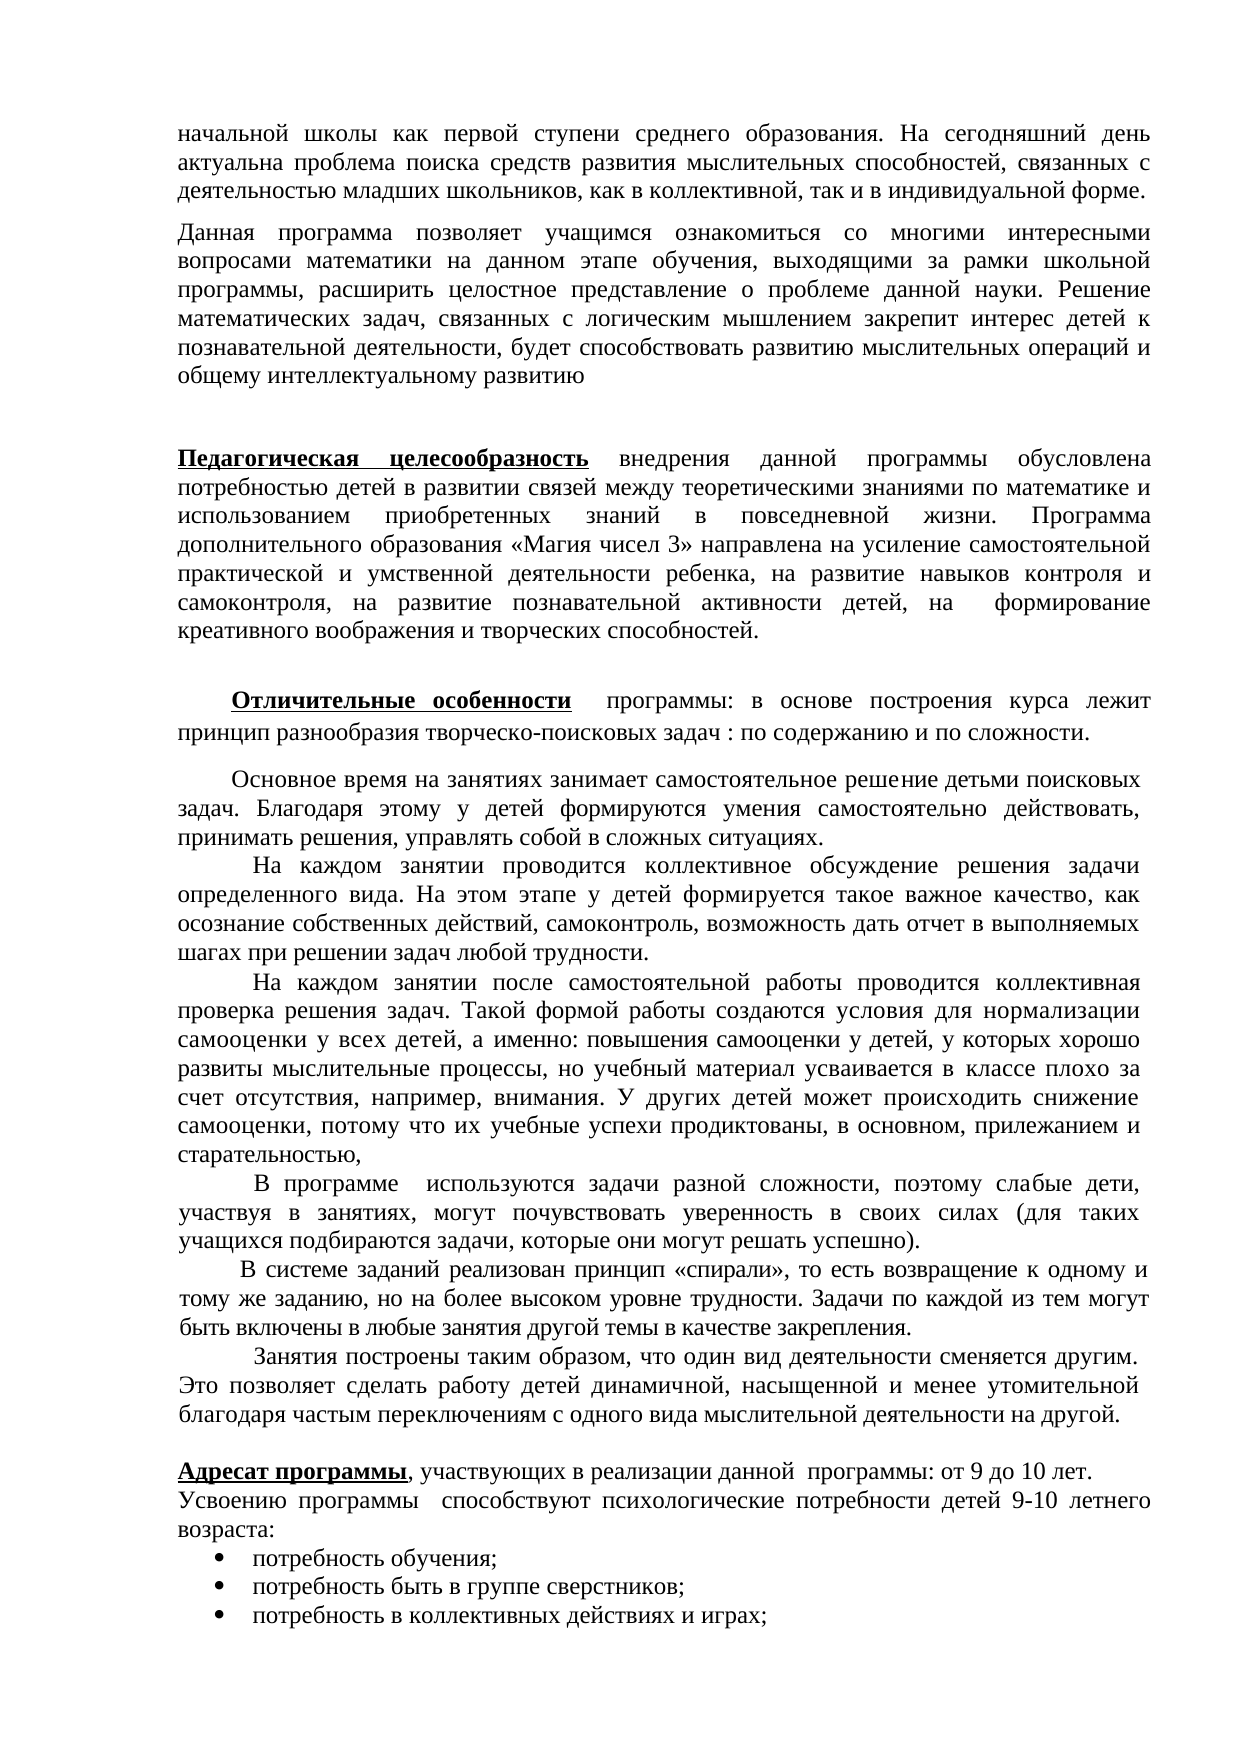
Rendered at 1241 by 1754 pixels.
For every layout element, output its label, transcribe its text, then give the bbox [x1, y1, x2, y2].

text На каждом занятии проводится коллективное обсуждение решения задачи определенного вида. На этом этапе у детей формируется такое важное качество, как осознание собственных действий, самоконтроль, возможность дать отчет в выполняемых шагах при решении задач любой трудности. [177, 851, 1140, 966]
list потребность в коллективных действиях и играх; [215, 1600, 1152, 1629]
text Данная программа позволяет учащимся ознакомиться со многими интересными вопросами математики на данном этапе обучения, выходящими за рамки школьной программы, расширить целостное представление о проблеме данной науки. Решение математических задач, связанных с логическим мышлением закрепит интерес детей к познавательной деятельности, будет способствовать развитию мыслительных операций и общему интеллектуальному развитию [177, 217, 1152, 389]
text В системе заданий реализован принцип «спирали», то есть возвращение к одному и тому же заданию, но на более высоком уровне трудности. Задачи по каждой из тем могут быть включены в любые занятия другой темы в качестве закрепления. [179, 1254, 1150, 1340]
list потребность быть в группе сверстников; [215, 1571, 1152, 1600]
text Усвоению программы способствуют психологические потребности детей 9-10 летнего возраста: [177, 1485, 1152, 1543]
text В программе используются задачи разной сложности, поэтому слабые дети, участвуя в занятиях, могут почувствовать уверенность в своих силах (для таких учащихся подбираются задачи, которые они могут решать успешно). [178, 1168, 1140, 1254]
text Основное время на занятиях занимает самостоятельное решение детьми поисковых задач. Благодаря этому у детей формируются умения самостоятельно действовать, принимать решения, управлять собой в сложных ситуациях. [177, 764, 1141, 851]
text На каждом занятии после самостоятельной работы проводится коллективная проверка решения задач. Такой формой работы создаются условия для нормализации самооценки у всех детей, а именно: повышения самооценки у детей, у которых хорошо развиты мыслительные процессы, но учебный материал усваивается в классе плохо за счет отсутствия, например, внимания. У других детей может происходить снижение самооценки, потому что их учебные успехи продиктованы, в основном, прилежанием и старательностью, [177, 967, 1141, 1168]
text Педагогическая целесообразность внедрения данной программы обусловлена потребностью детей в развитии связей между теоретическими знаниями по математике и использованием приобретенных знаний в повседневной жизни. Программа дополнительного образования «Магия чисел 3» направлена на усиление самостоятельной практической и умственной деятельности ребенка, на развитие навыков контроля и самоконтроля, на развитие познавательной активности детей, на формирование креативного воображения и творческих способностей. [177, 443, 1152, 644]
text Адресат программы, участвующих в реализации данной программы: от 9 до 10 лет. [177, 1456, 1152, 1485]
text Занятия построены таким образом, что один вид деятельности сменяется другим. Это позволяет сделать работу детей динамичной, насыщенной и менее утомительной благодаря частым переключениям с одного вида мыслительной деятельности на другой. [178, 1341, 1140, 1428]
list потребность обучения; [215, 1543, 1152, 1571]
text Отличительные особенности программы: в основе построения курса лежит принцип разнообразия творческо-поисковых задач : по содержанию и по сложности. [177, 686, 1152, 745]
